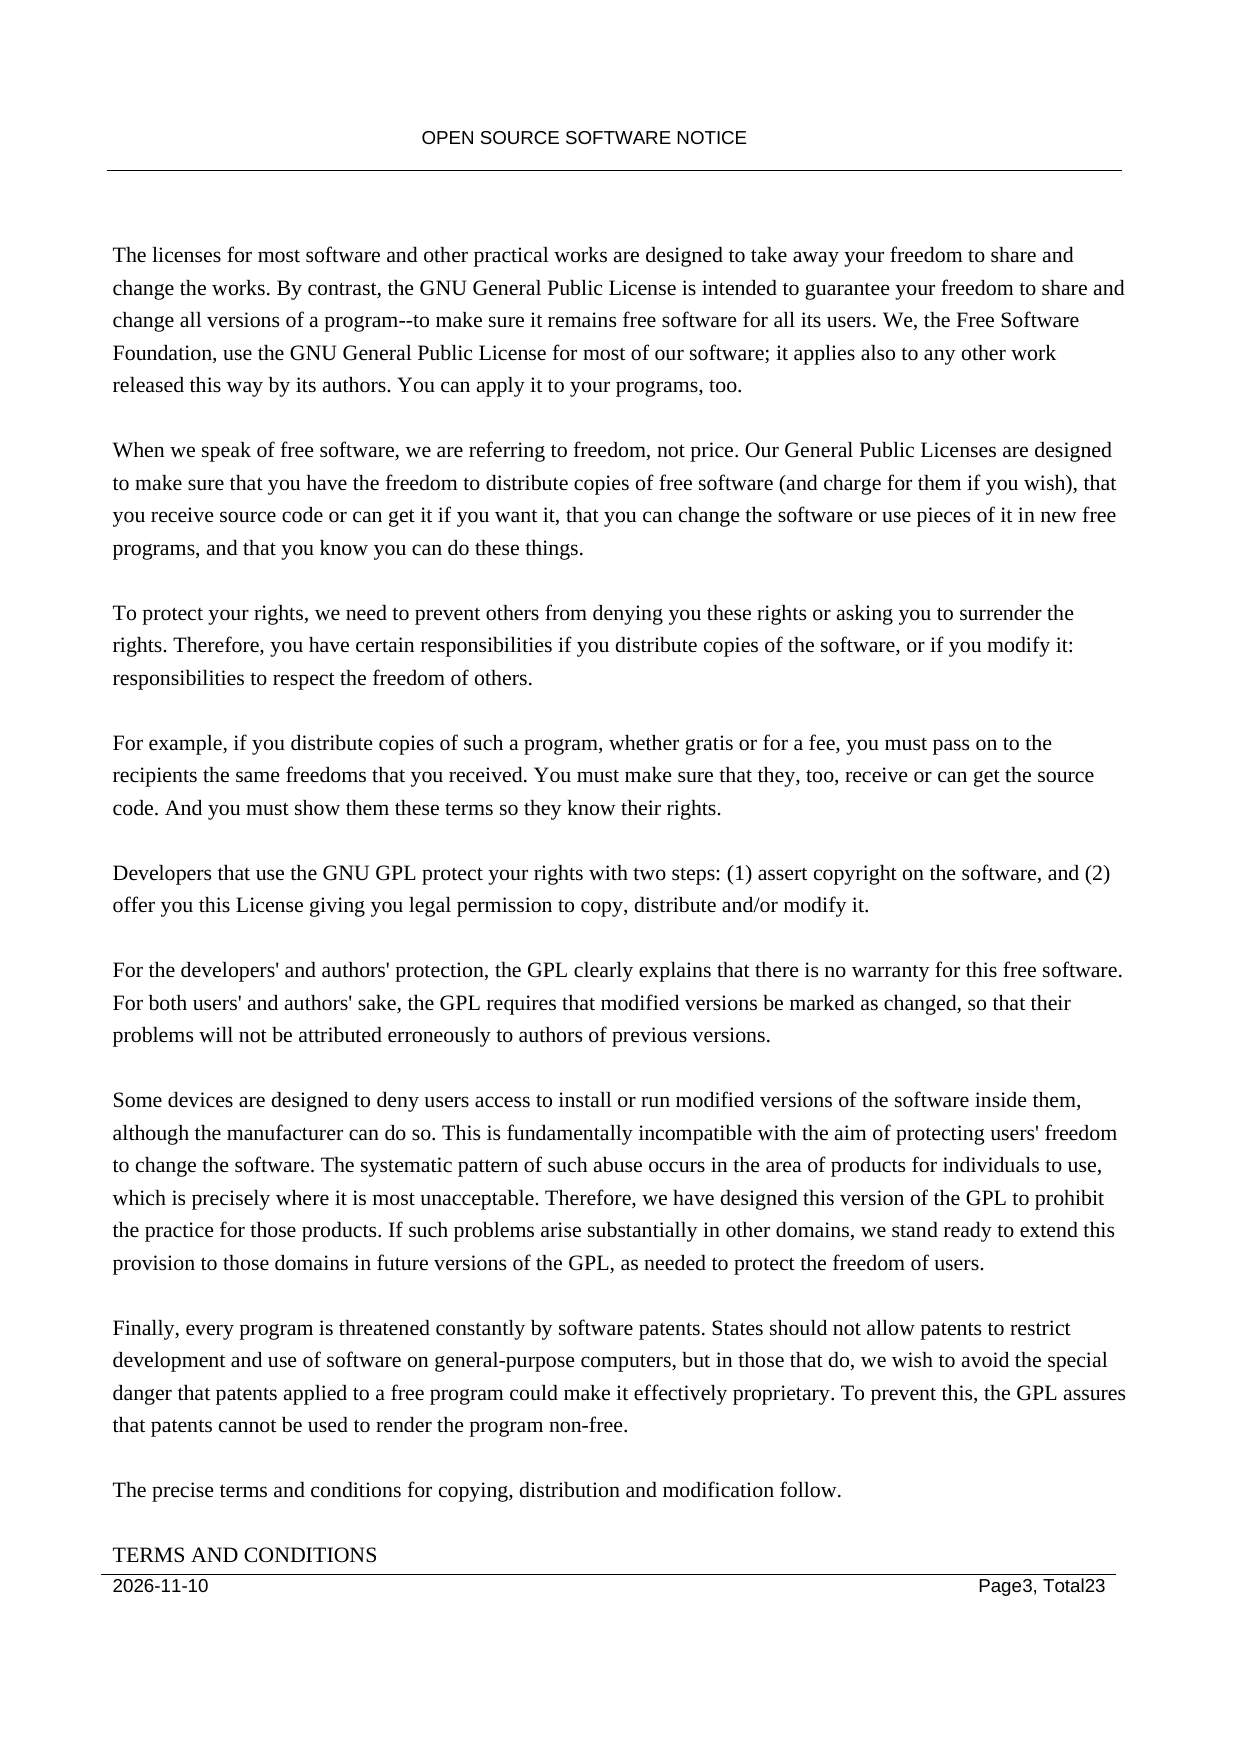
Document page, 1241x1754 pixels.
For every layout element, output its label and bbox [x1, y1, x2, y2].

text [112, 206, 1128, 1571]
